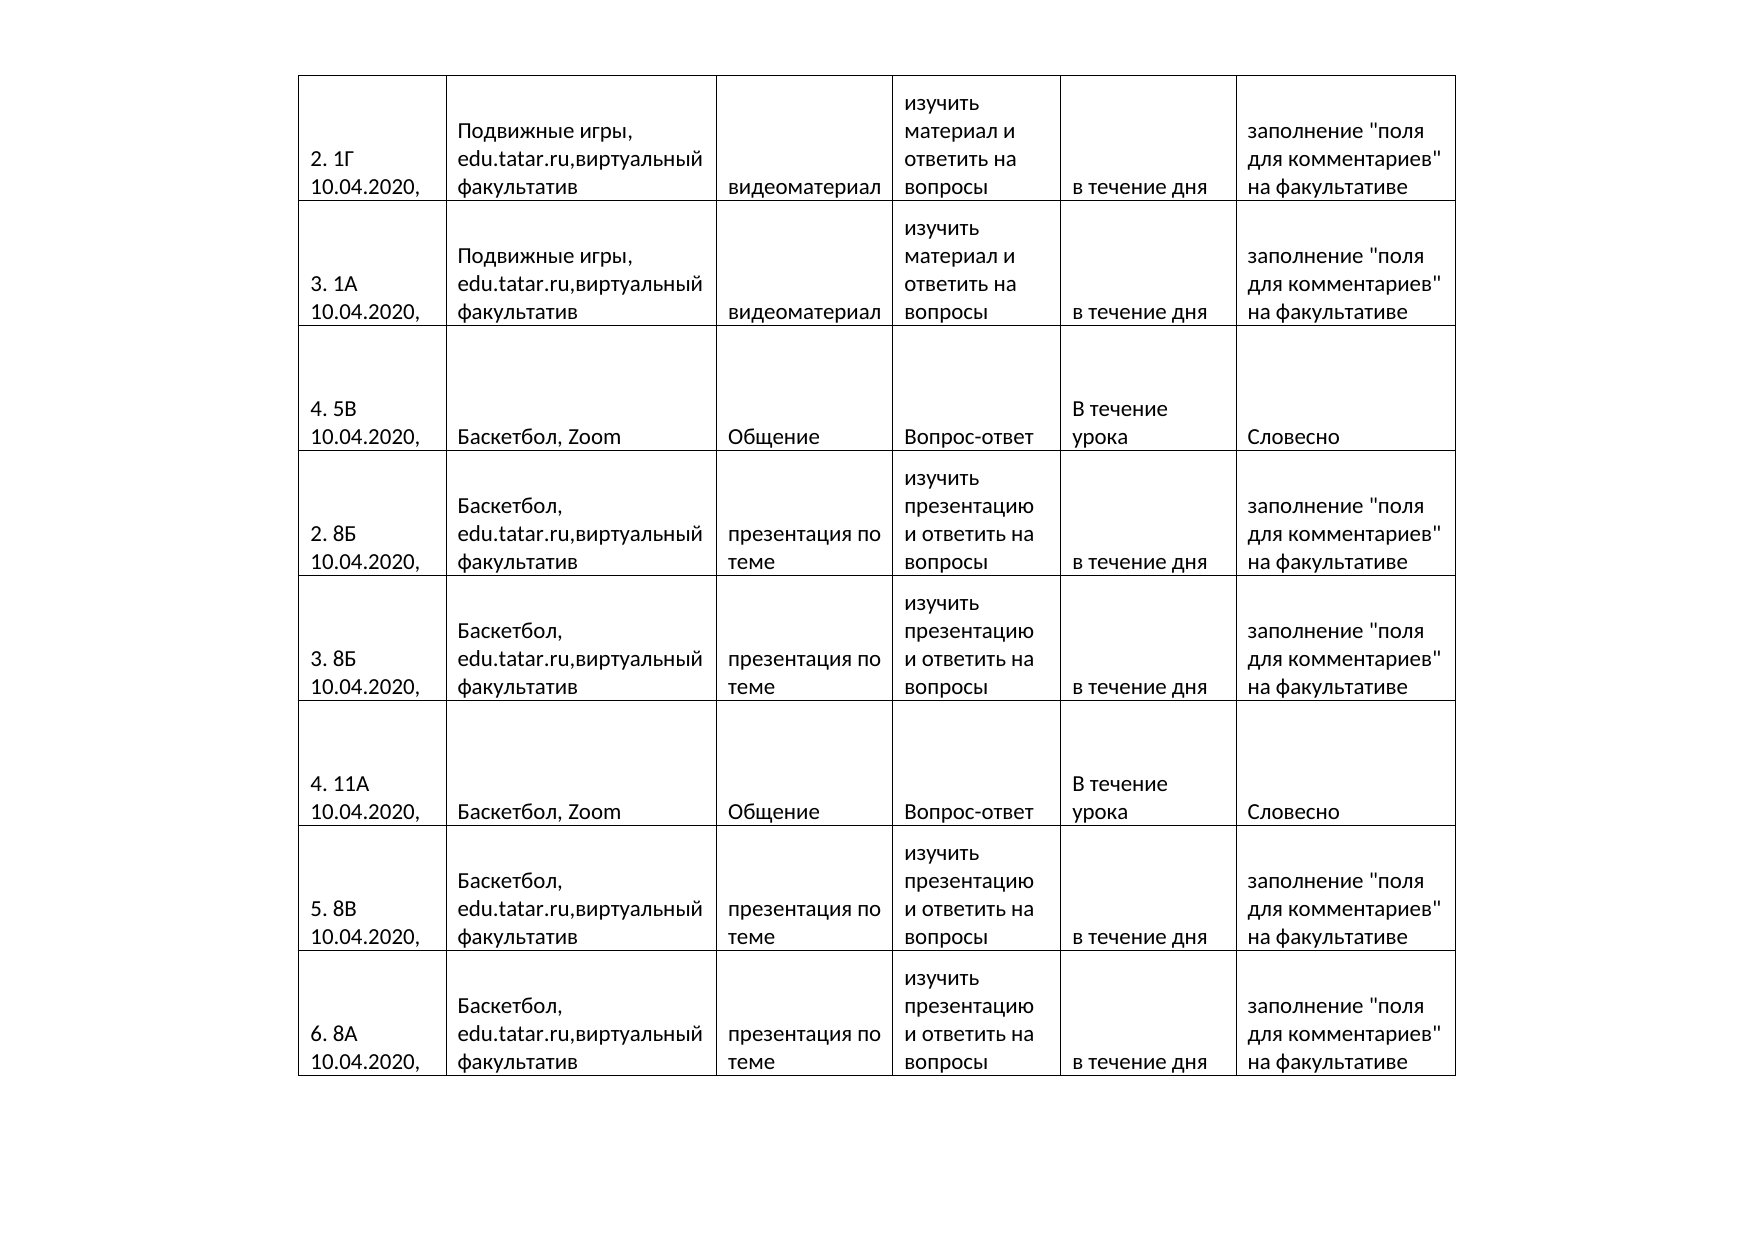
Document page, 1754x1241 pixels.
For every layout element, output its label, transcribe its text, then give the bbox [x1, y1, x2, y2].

table_cell Общение [717, 326, 892, 450]
table_cell изучить презентацию и ответить на вопросы [893, 826, 1060, 950]
table_cell изучить презентацию и ответить на вопросы [893, 451, 1060, 575]
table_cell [893, 76, 1060, 200]
table_cell 5. 8В 10.04.2020, [299, 826, 446, 950]
table_cell Баскетбол, edu.tatar.ru,виртуальный факультатив [447, 826, 716, 950]
table_cell Баскетбол, edu.tatar.ru,виртуальный факультатив [447, 451, 716, 575]
table_cell Подвижные игры, edu.tatar.ru,виртуальный факультатив [447, 201, 716, 325]
table_cell 3. 1А 10.04.2020, [299, 201, 446, 325]
table_cell изучить материал и ответить на вопросы [893, 201, 1060, 325]
table_cell Словесно [1237, 326, 1455, 450]
table_cell Баскетбол, edu.tatar.ru,виртуальный факультатив [447, 951, 716, 1075]
table_cell Баскетбол, Zoom [447, 701, 716, 825]
table_cell заполнение "поля для комментариев" на факультативе [1237, 826, 1455, 950]
table_cell изучить презентацию и ответить на вопросы [893, 951, 1060, 1075]
table_cell презентация по теме [717, 576, 892, 700]
table_cell Баскетбол, Zoom [447, 326, 716, 450]
table_cell изучить презентацию и ответить на вопросы [893, 576, 1060, 700]
table_cell заполнение "поля для комментариев" на факультативе [1237, 201, 1455, 325]
table_cell В течение урока [1061, 326, 1236, 450]
table_cell 4. 11А 10.04.2020, [299, 701, 446, 825]
table_cell Вопрос-ответ [893, 701, 1060, 825]
table_cell презентация по теме [717, 826, 892, 950]
table_cell 6. 8А 10.04.2020, [299, 951, 446, 1075]
table_cell в течение дня [1061, 951, 1236, 1075]
table_cell в течение дня [1061, 826, 1236, 950]
table_cell 3. 8Б 10.04.2020, [299, 576, 446, 700]
table_cell Общение [717, 701, 892, 825]
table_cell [1237, 76, 1455, 200]
table_cell Вопрос-ответ [893, 326, 1060, 450]
table_cell 2. 8Б 10.04.2020, [299, 451, 446, 575]
table_cell в течение дня [1061, 201, 1236, 325]
table_cell в течение дня [1061, 451, 1236, 575]
table_cell в течение дня [1061, 576, 1236, 700]
table_cell в течение дня [1061, 76, 1236, 200]
table_cell Подвижные игры, edu.tatar.ru,виртуальный факультатив [447, 76, 716, 200]
table_cell Словесно [1237, 701, 1455, 825]
table_cell видеоматериал [717, 201, 892, 325]
table_cell В течение урока [1061, 701, 1236, 825]
table_cell заполнение "поля для комментариев" на факультативе [1237, 451, 1455, 575]
table_cell видеоматериал [717, 76, 892, 200]
table_cell заполнение "поля для комментариев" на факультативе [1237, 576, 1455, 700]
table_cell 4. 5В 10.04.2020, [299, 326, 446, 450]
table_cell презентация по теме [717, 451, 892, 575]
table_cell презентация по теме [717, 951, 892, 1075]
table_cell Баскетбол, edu.tatar.ru,виртуальный факультатив [447, 576, 716, 700]
table_cell 2. 1Г 10.04.2020, [299, 76, 446, 200]
table_cell заполнение "поля для комментариев" на факультативе [1237, 951, 1455, 1075]
